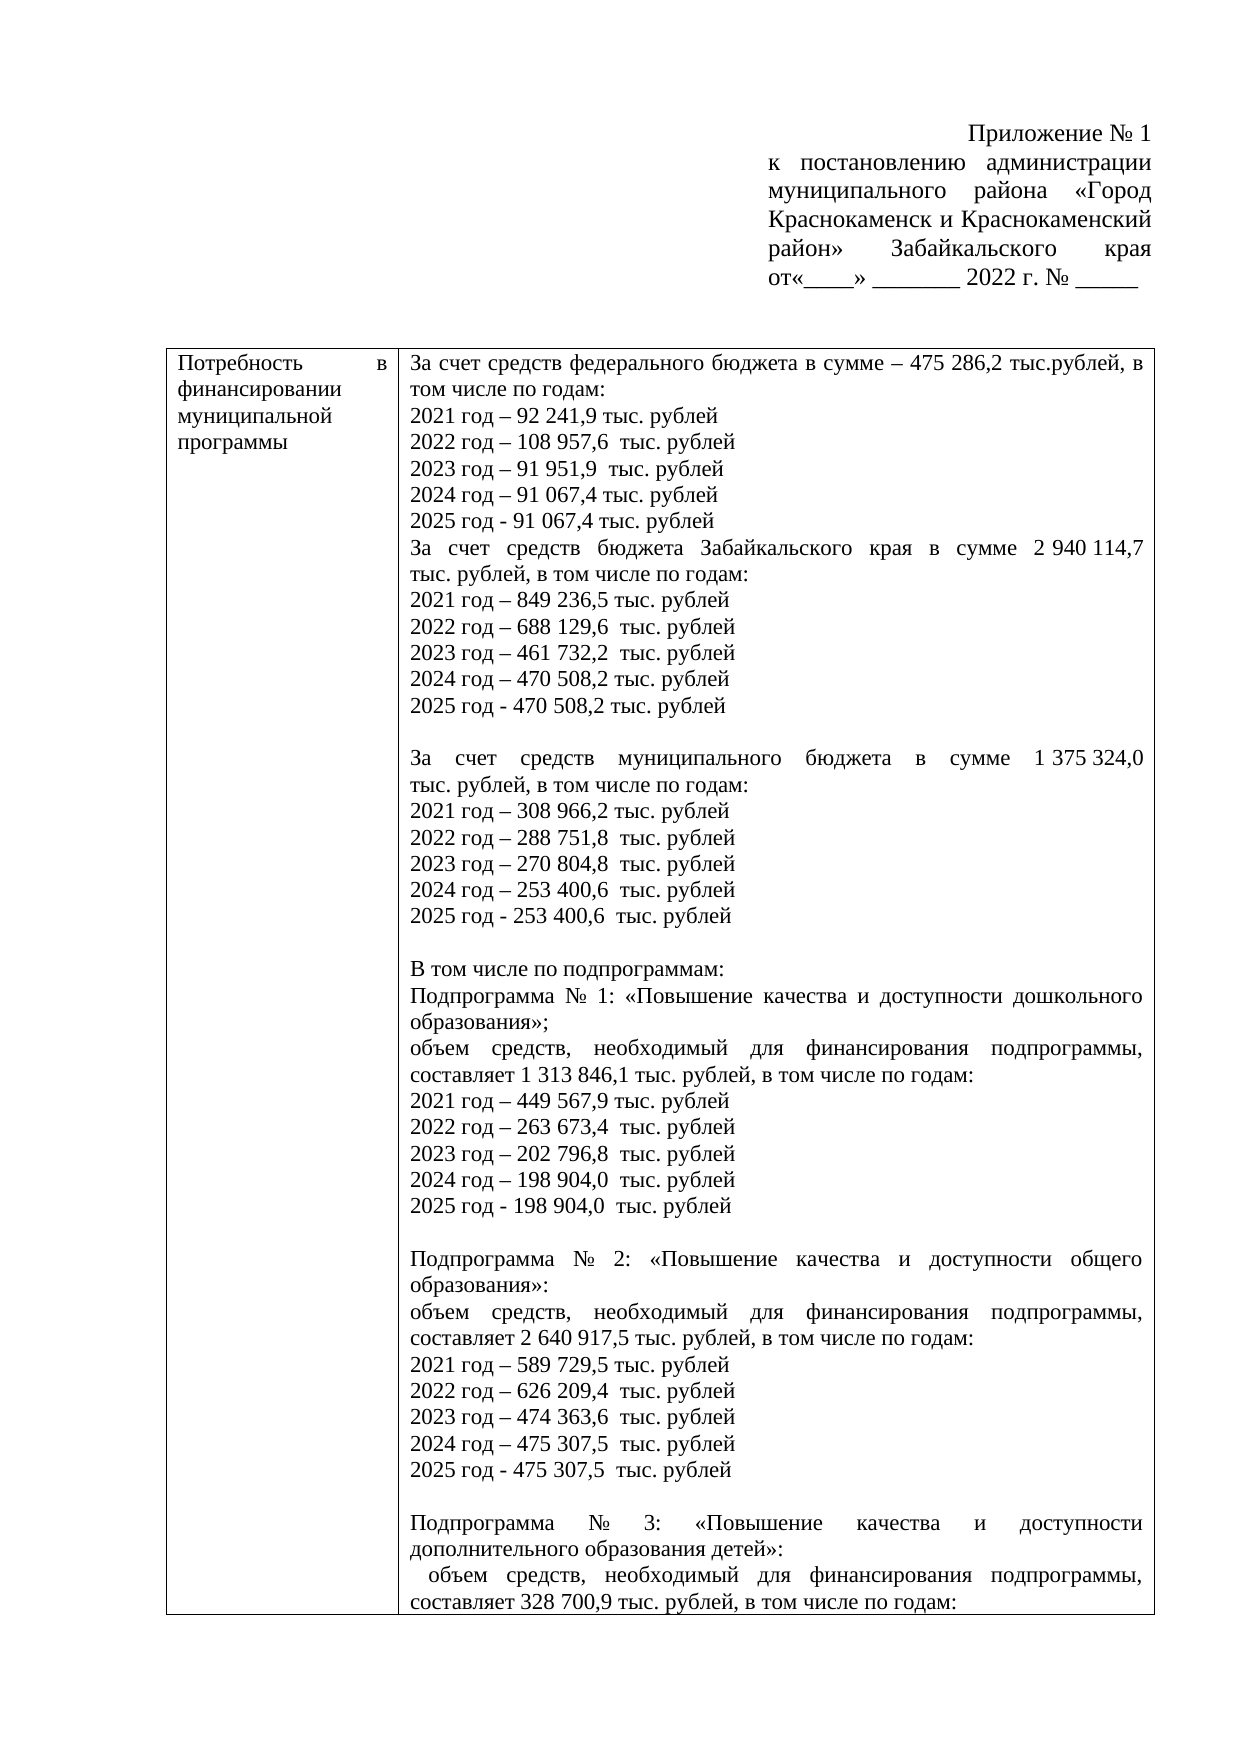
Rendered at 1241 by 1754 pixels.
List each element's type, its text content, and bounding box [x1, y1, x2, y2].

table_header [399, 349, 1154, 1614]
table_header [167, 349, 398, 1614]
text Приложение № 1 [797, 118, 1152, 147]
text к постановлению администрации муниципального района «Город Краснокаменск и Краснокаменский район» Забайкальского края от«____» _______ 2022 г. № _____ [768, 147, 1152, 291]
